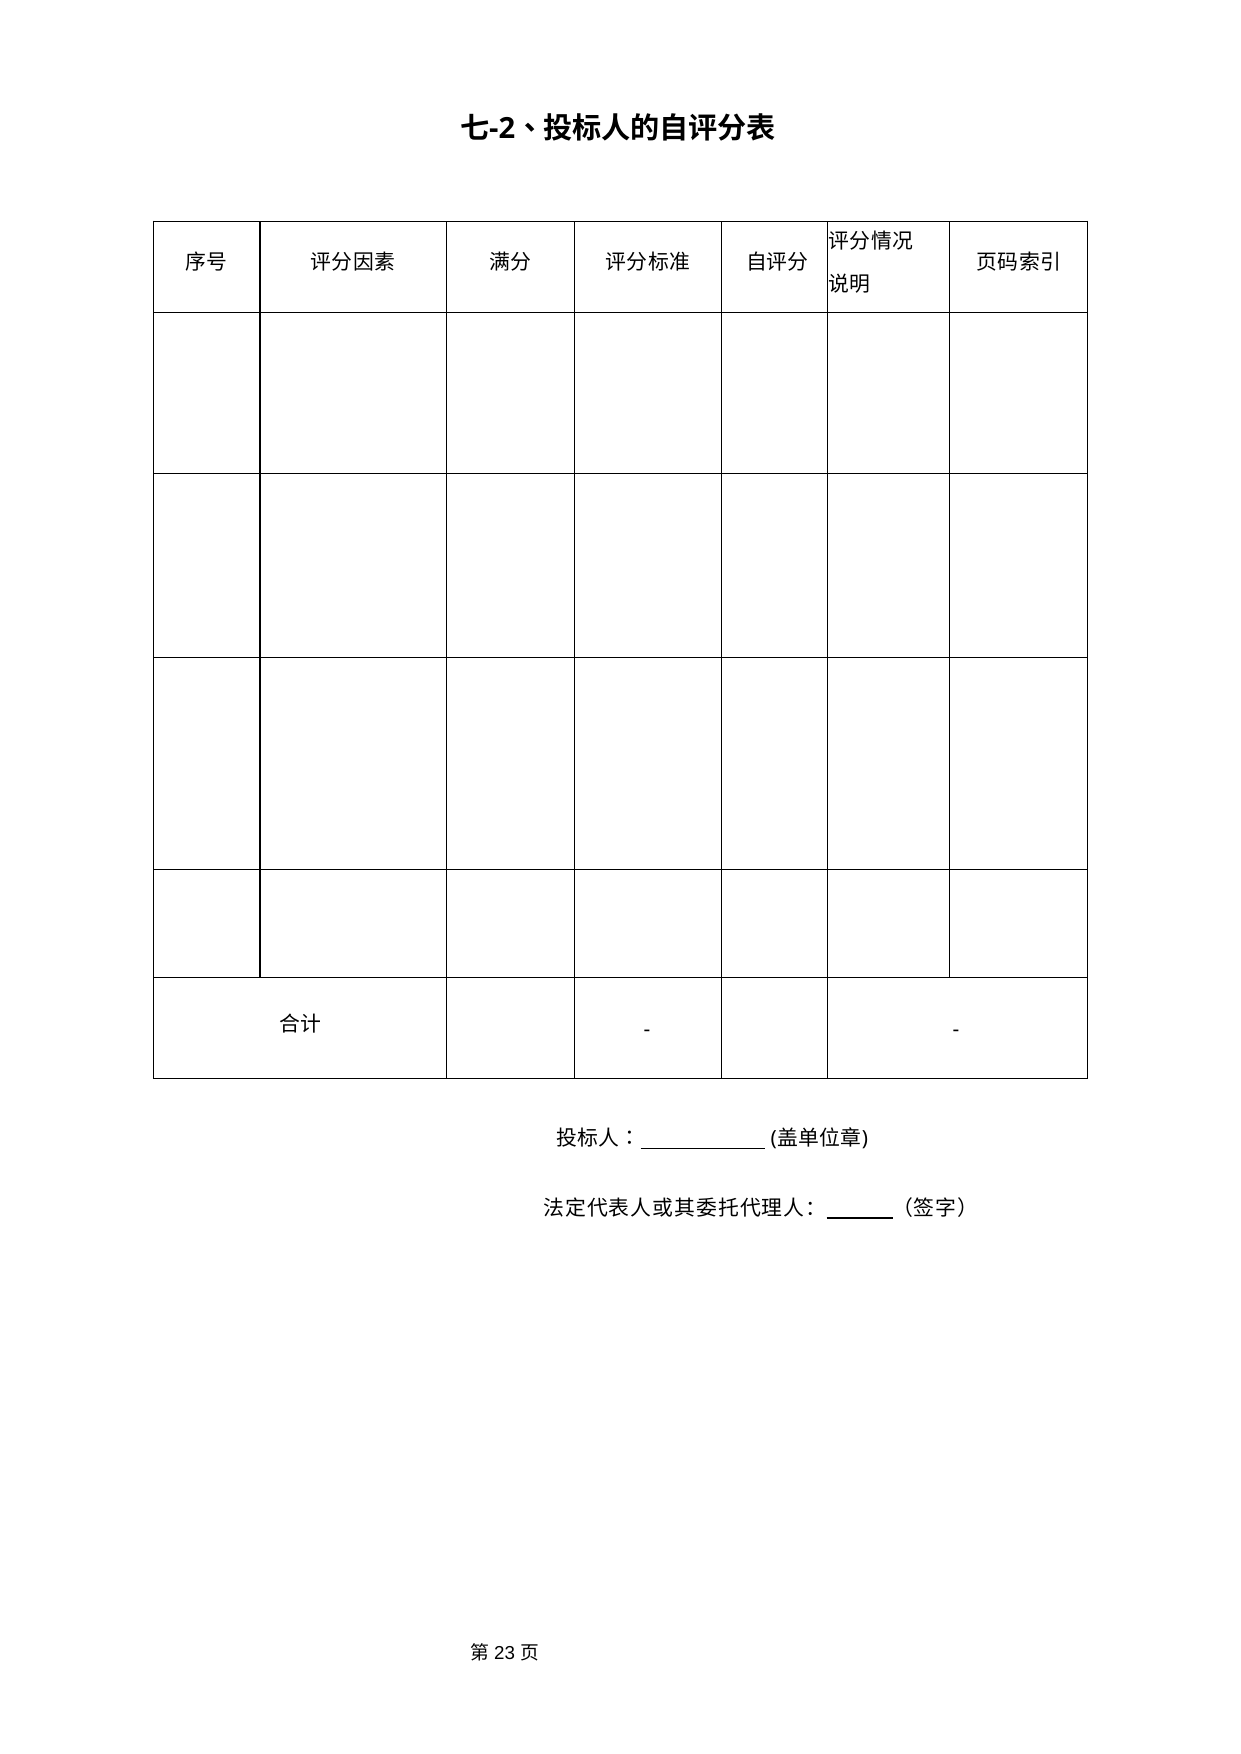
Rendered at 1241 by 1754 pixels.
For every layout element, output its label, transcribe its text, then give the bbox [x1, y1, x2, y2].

table_cell [154, 870, 259, 977]
table_cell [828, 474, 949, 657]
table_cell 合计 [154, 978, 446, 1078]
table_cell [261, 658, 446, 869]
table_cell [722, 978, 827, 1078]
table_cell [950, 870, 1087, 977]
table_header 评分情况 说明 [828, 222, 949, 312]
table_cell [447, 313, 574, 473]
table_header 评分标准 [575, 222, 721, 312]
table_cell [828, 658, 949, 869]
table_cell - [828, 978, 1087, 1078]
table_cell [154, 658, 259, 869]
table_cell [447, 978, 574, 1078]
table_cell [261, 474, 446, 657]
table_cell [575, 870, 721, 977]
table_cell [828, 313, 949, 473]
table_cell [722, 313, 827, 473]
table_header 满分 [447, 222, 574, 312]
text 七-2、投标人的自评分表 [460, 110, 1090, 146]
table_cell [575, 474, 721, 657]
table_cell - [575, 978, 721, 1078]
table_cell [575, 313, 721, 473]
table_cell [950, 313, 1087, 473]
text 投标人： (盖单位章) [556, 1124, 1090, 1151]
text 法定代表人或其委托代理人： （签字） [543, 1193, 1090, 1221]
table_cell [261, 870, 446, 977]
table_cell [950, 474, 1087, 657]
table_header 页码索引 [950, 222, 1087, 312]
table_cell [950, 658, 1087, 869]
table_cell [447, 870, 574, 977]
table_cell [828, 870, 949, 977]
table_cell [722, 870, 827, 977]
table_cell [261, 313, 446, 473]
table_cell [447, 474, 574, 657]
table_header 评分因素 [261, 222, 446, 312]
table_cell [154, 313, 259, 473]
table_cell [722, 474, 827, 657]
table_header 序号 [154, 222, 259, 312]
table_cell [154, 474, 259, 657]
table_cell [447, 658, 574, 869]
table_header 自评分 [722, 222, 827, 312]
table_cell [575, 658, 721, 869]
table_cell [722, 658, 827, 869]
